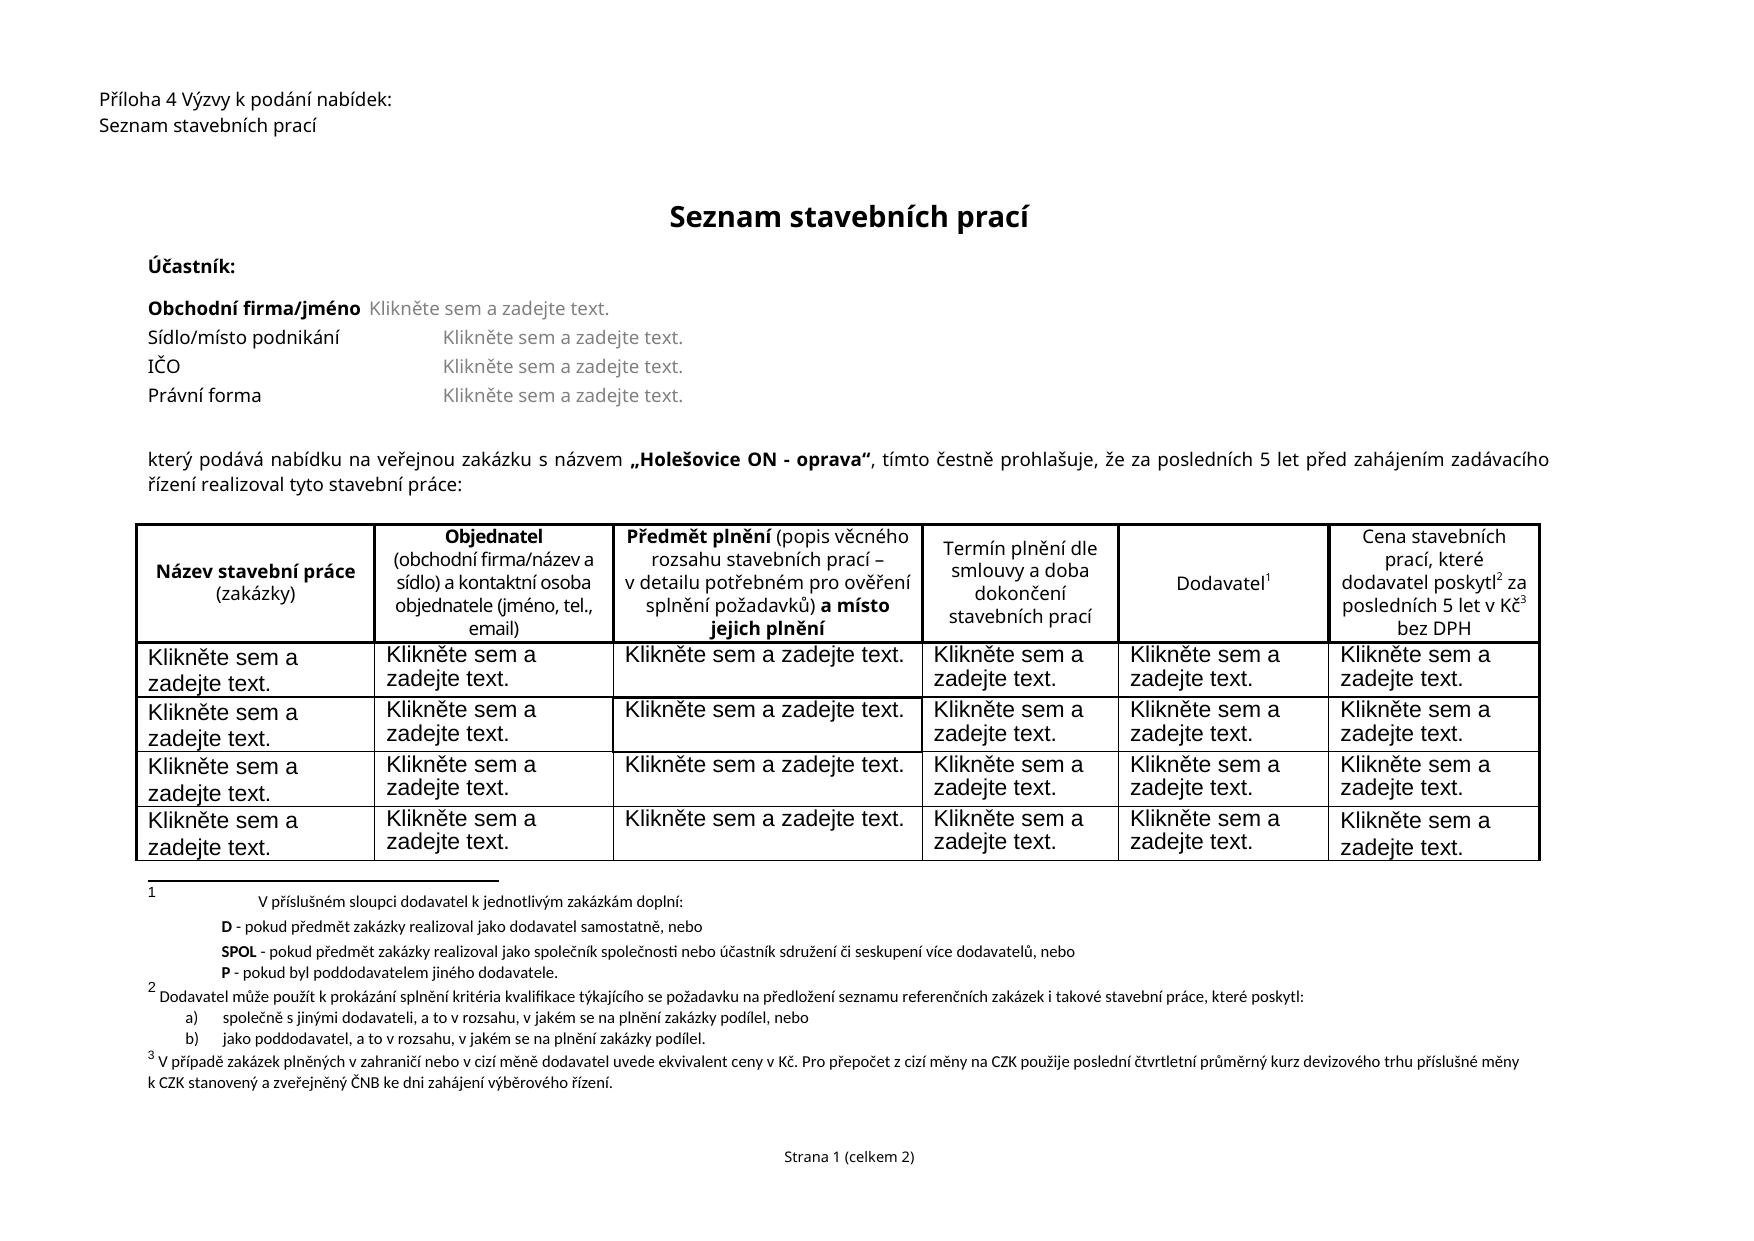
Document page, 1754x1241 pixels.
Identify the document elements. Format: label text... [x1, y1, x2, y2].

text který podává nabídku na veřejnou zakázku s názvem „Holešovice ON - oprava“, tímto čestně prohlašuje, že za posledních 5 let před zahájením zadávacího řízení realizoval tyto stavební práce: [148, 446, 1551, 497]
table_header Termín plnění dle smlouvy a doba dokončení stavebních prací [924, 526, 1117, 641]
table_header Dodavatel [1120, 526, 1327, 641]
text Účastník: [148, 249, 1551, 279]
table_header Předmět plnění (popis věcného rozsahu stavebních prací – v detailu potřebném pro ověření splnění požadavků) a místo jejich plnění [615, 526, 921, 641]
text IČO [148, 350, 1551, 379]
table_header Cena stavebních prací, které dodavatel poskytl za posledních 5 let v Kč bez DPH [1331, 526, 1538, 641]
title Seznam stavebních prací [148, 196, 1551, 236]
text Obchodní firma/jméno [148, 292, 1551, 321]
text Sídlo/místo podnikání [148, 321, 1551, 350]
table_header Název stavební práce (zakázky) [138, 526, 373, 641]
table_header Objednatel (obchodní firma/název a sídlo) a kontaktní osoba objednatele (jméno, tel., email) [376, 526, 612, 641]
text Právní forma [148, 379, 1551, 408]
